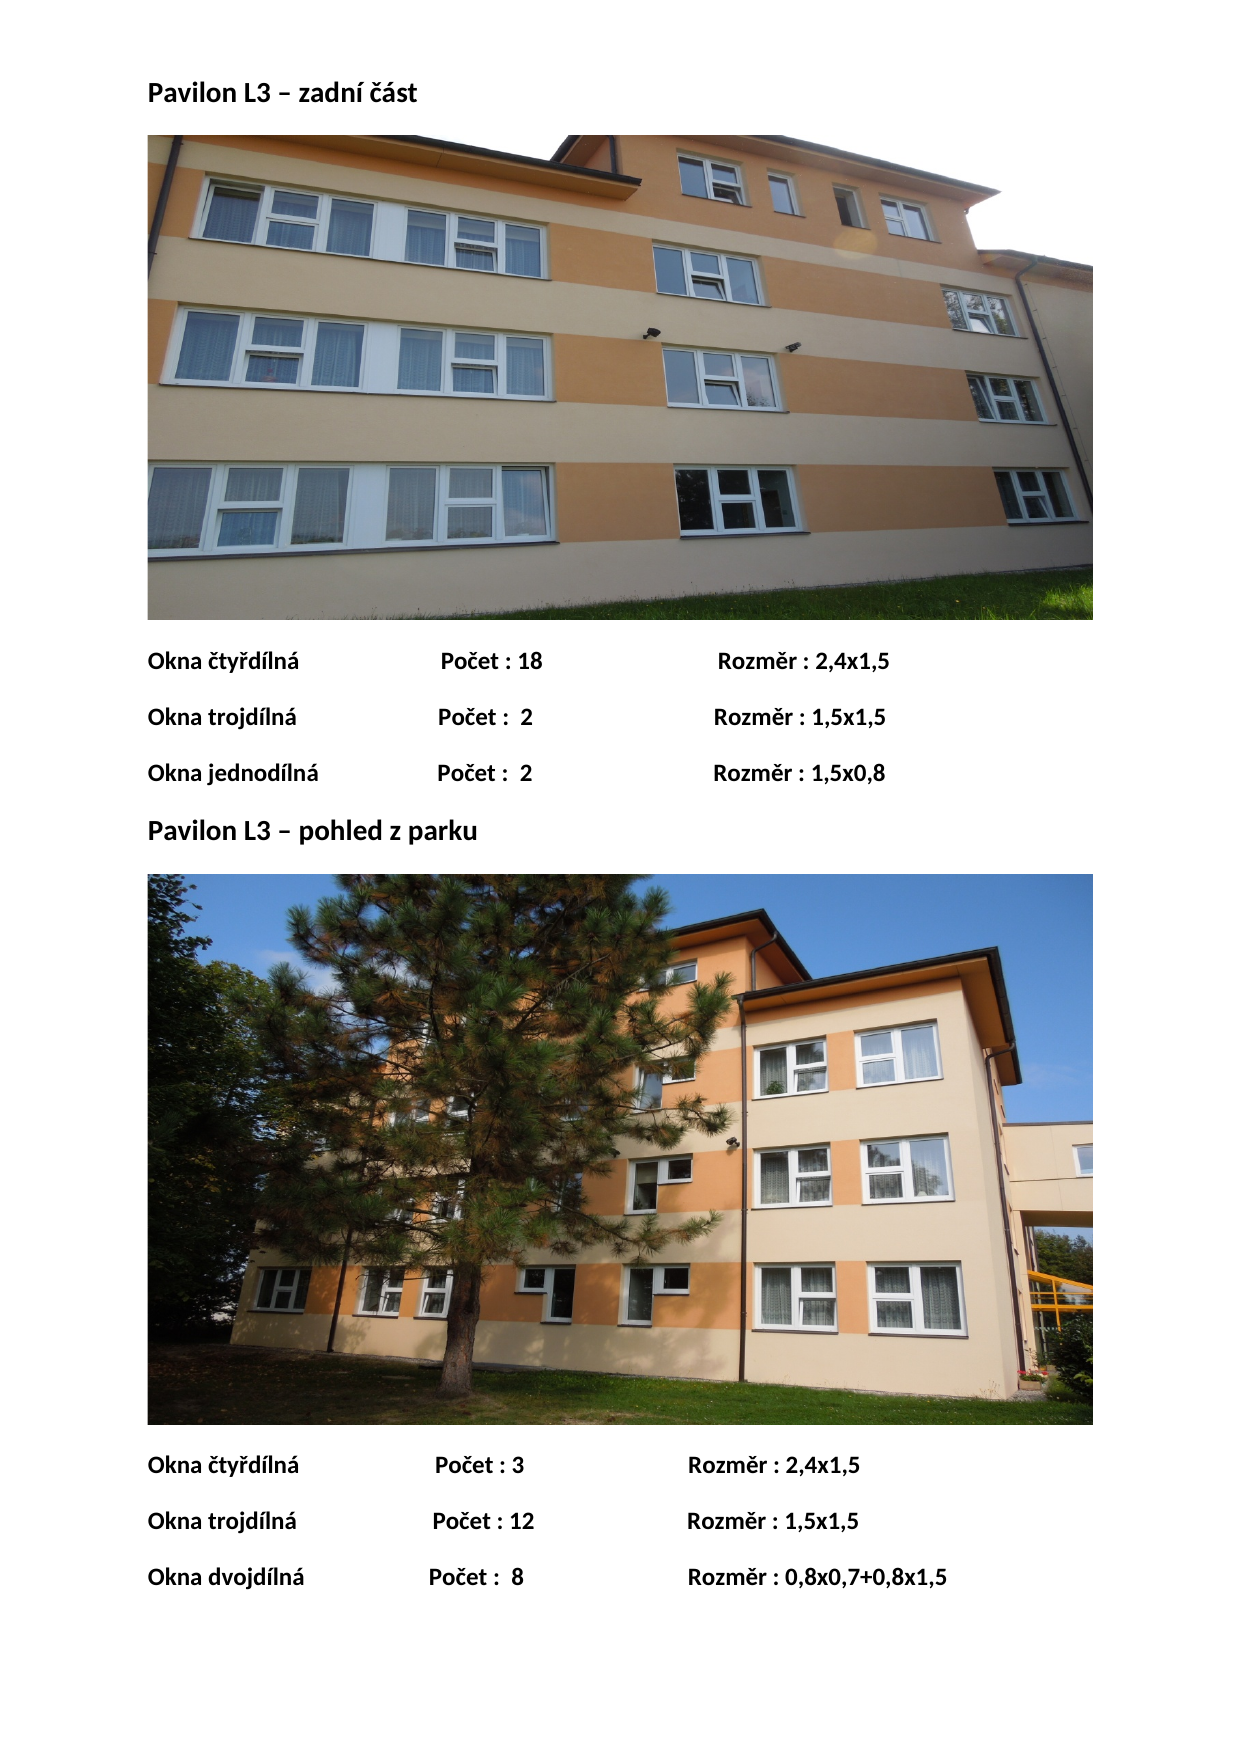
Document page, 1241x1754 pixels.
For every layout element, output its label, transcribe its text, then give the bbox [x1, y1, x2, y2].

picture [147, 135, 1093, 620]
text Okna dvojdílná Počet : 8 Rozměr : 0,8x0,7+0,8x1,5 [148, 1561, 1093, 1591]
text Okna trojdílná Počet : 2 Rozměr : 1,5x1,5 [148, 701, 1093, 731]
text Pavilon L3 – pohled z parku [148, 812, 1093, 848]
text Okna čtyřdílná Počet : 18 Rozměr : 2,4x1,5 [148, 645, 1093, 676]
picture [147, 874, 1093, 1425]
text Okna trojdílná Počet : 12 Rozměr : 1,5x1,5 [148, 1505, 1093, 1536]
text Pavilon L3 – zadní část [148, 74, 1093, 109]
text Okna jednodílná Počet : 2 Rozměr : 1,5x0,8 [148, 757, 1093, 787]
text Okna čtyřdílná Počet : 3 Rozměr : 2,4x1,5 [148, 1449, 1093, 1480]
